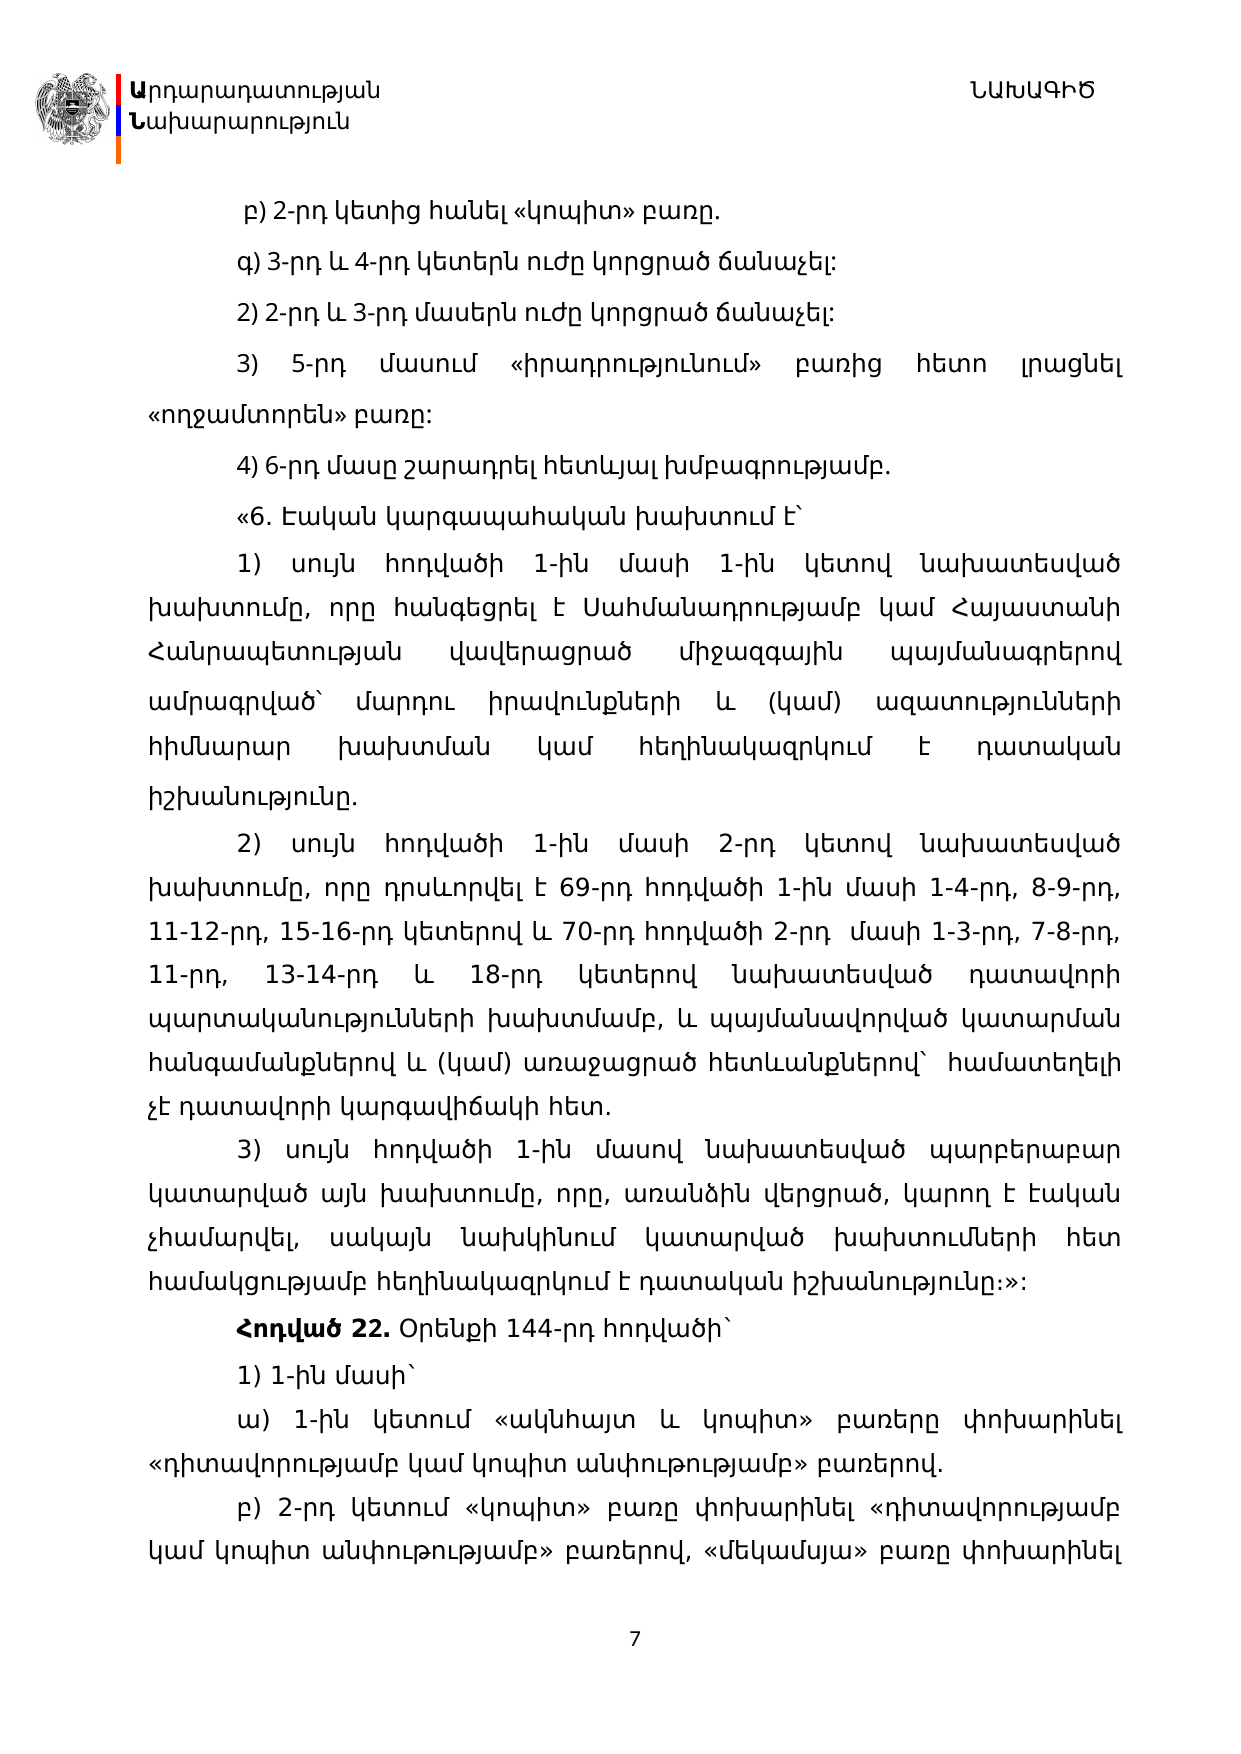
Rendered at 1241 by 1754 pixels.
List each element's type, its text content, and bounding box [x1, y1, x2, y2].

text 1) սույն հոդվածի 1-ին մասի 1-ին կետով նախատեսված խախտումը, որը հանգեցրել է Սահմանադրությամբ կամ Հայաստանի Հանրապետության վավերացրած միջազգային պայմանագրերով ամրագրված՝ մարդու իրավունքների և (կամ) ազատությունների հիմնարար խախտման կամ հեղինակազրկում է դատական իշխանությունը. [148, 550, 1122, 812]
text ա) 1-ին կետում «ակնհայտ և կոպիտ» բառերը փոխարինել «դիտավորությամբ կամ կոպիտ անփութությամբ» բառերով. [148, 1405, 1122, 1478]
text «6. Էական կարգապահական խախտում է՝ [148, 499, 1122, 533]
text 3) սույն հոդվածի 1-ին մասով նախատեսված պարբերաբար կատարված այն խախտումը, որը, առանձին վերցրած, կարող է էական չհամարվել, սակայն նախկինում կատարված խախտումների հետ համակցությամբ հեղինակազրկում է դատական իշխանությունը։»: [148, 1135, 1122, 1296]
text 4) 6-րդ մասը շարադրել հետևյալ խմբագրությամբ. [148, 448, 1122, 482]
picture [35, 72, 110, 145]
text 2) սույն հոդվածի 1-ին մասի 2-րդ կետով նախատեսված խախտումը, որը դրսևորվել է 69-րդ հոդվածի 1-ին մասի 1-4-րդ, 8-9-րդ, 11-12-րդ, 15-16-րդ կետերով և 70-րդ հոդվածի 2-րդ մասի 1-3-րդ, 7-8-րդ, 11-րդ, 13-14-րդ և 18-րդ կետերով նախատեսված դատավորի պարտականությունների խախտմամբ, և պայմանավորված կատարման հանգամանքներով և (կամ) առաջացրած հետևանքներով՝ համատեղելի չէ դատավորի կարգավիճակի հետ. [148, 829, 1122, 1121]
text 3) 5-րդ մասում «իրադրությունում» բառից հետո լրացնել «ողջամտորեն» բառը: [148, 346, 1122, 431]
text բ) 2-րդ կետից հանել «կոպիտ» բառը. [148, 192, 1122, 226]
text գ) 3-րդ և 4-րդ կետերն ուժը կորցրած ճանաչել: [148, 243, 1122, 277]
text 1) 1-ին մասի` [148, 1361, 1122, 1391]
text Հոդված 22․ Օրենքի 144-րդ հոդվածի` [148, 1310, 1122, 1344]
text 2) 2-րդ և 3-րդ մասերն ուժը կորցրած ճանաչել: [148, 294, 1122, 328]
